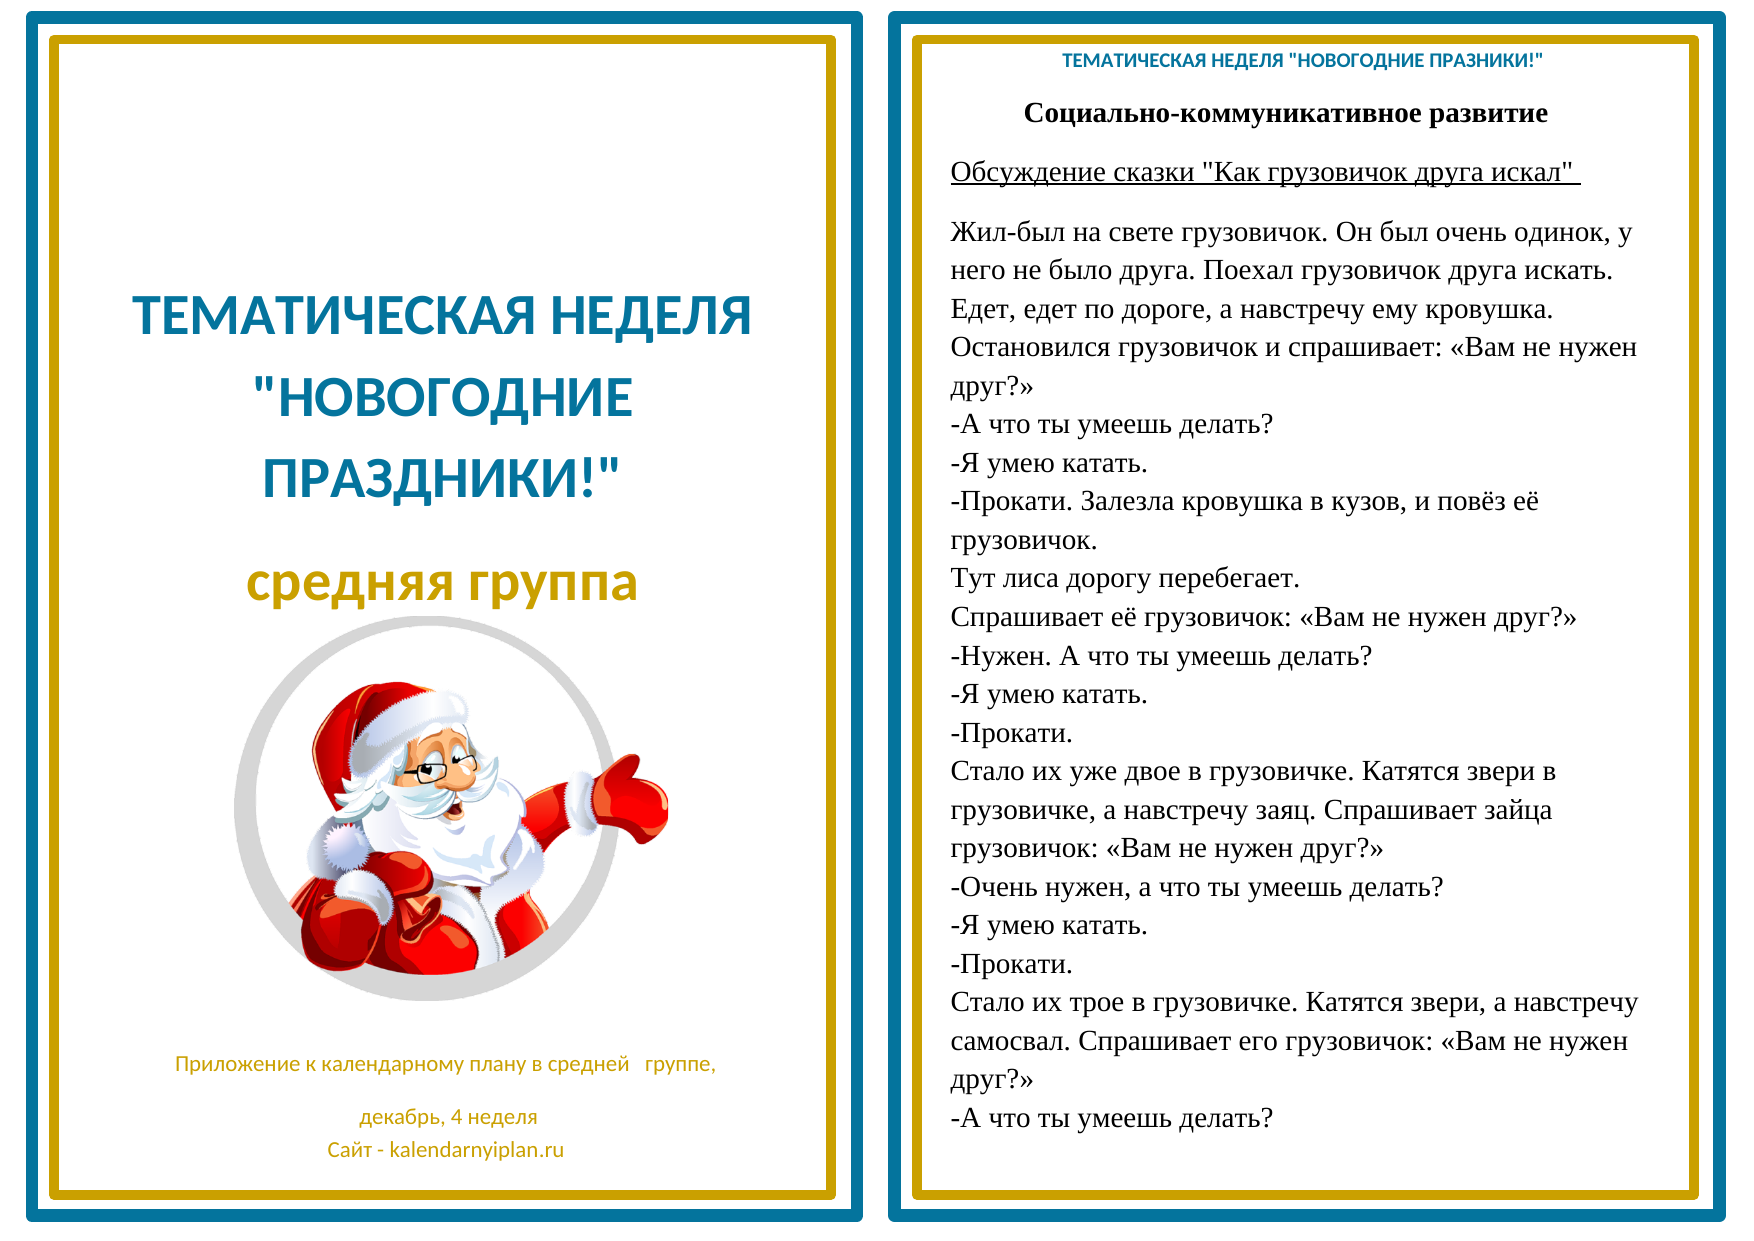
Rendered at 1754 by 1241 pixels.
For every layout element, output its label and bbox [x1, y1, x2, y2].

picture [234, 616, 669, 1001]
